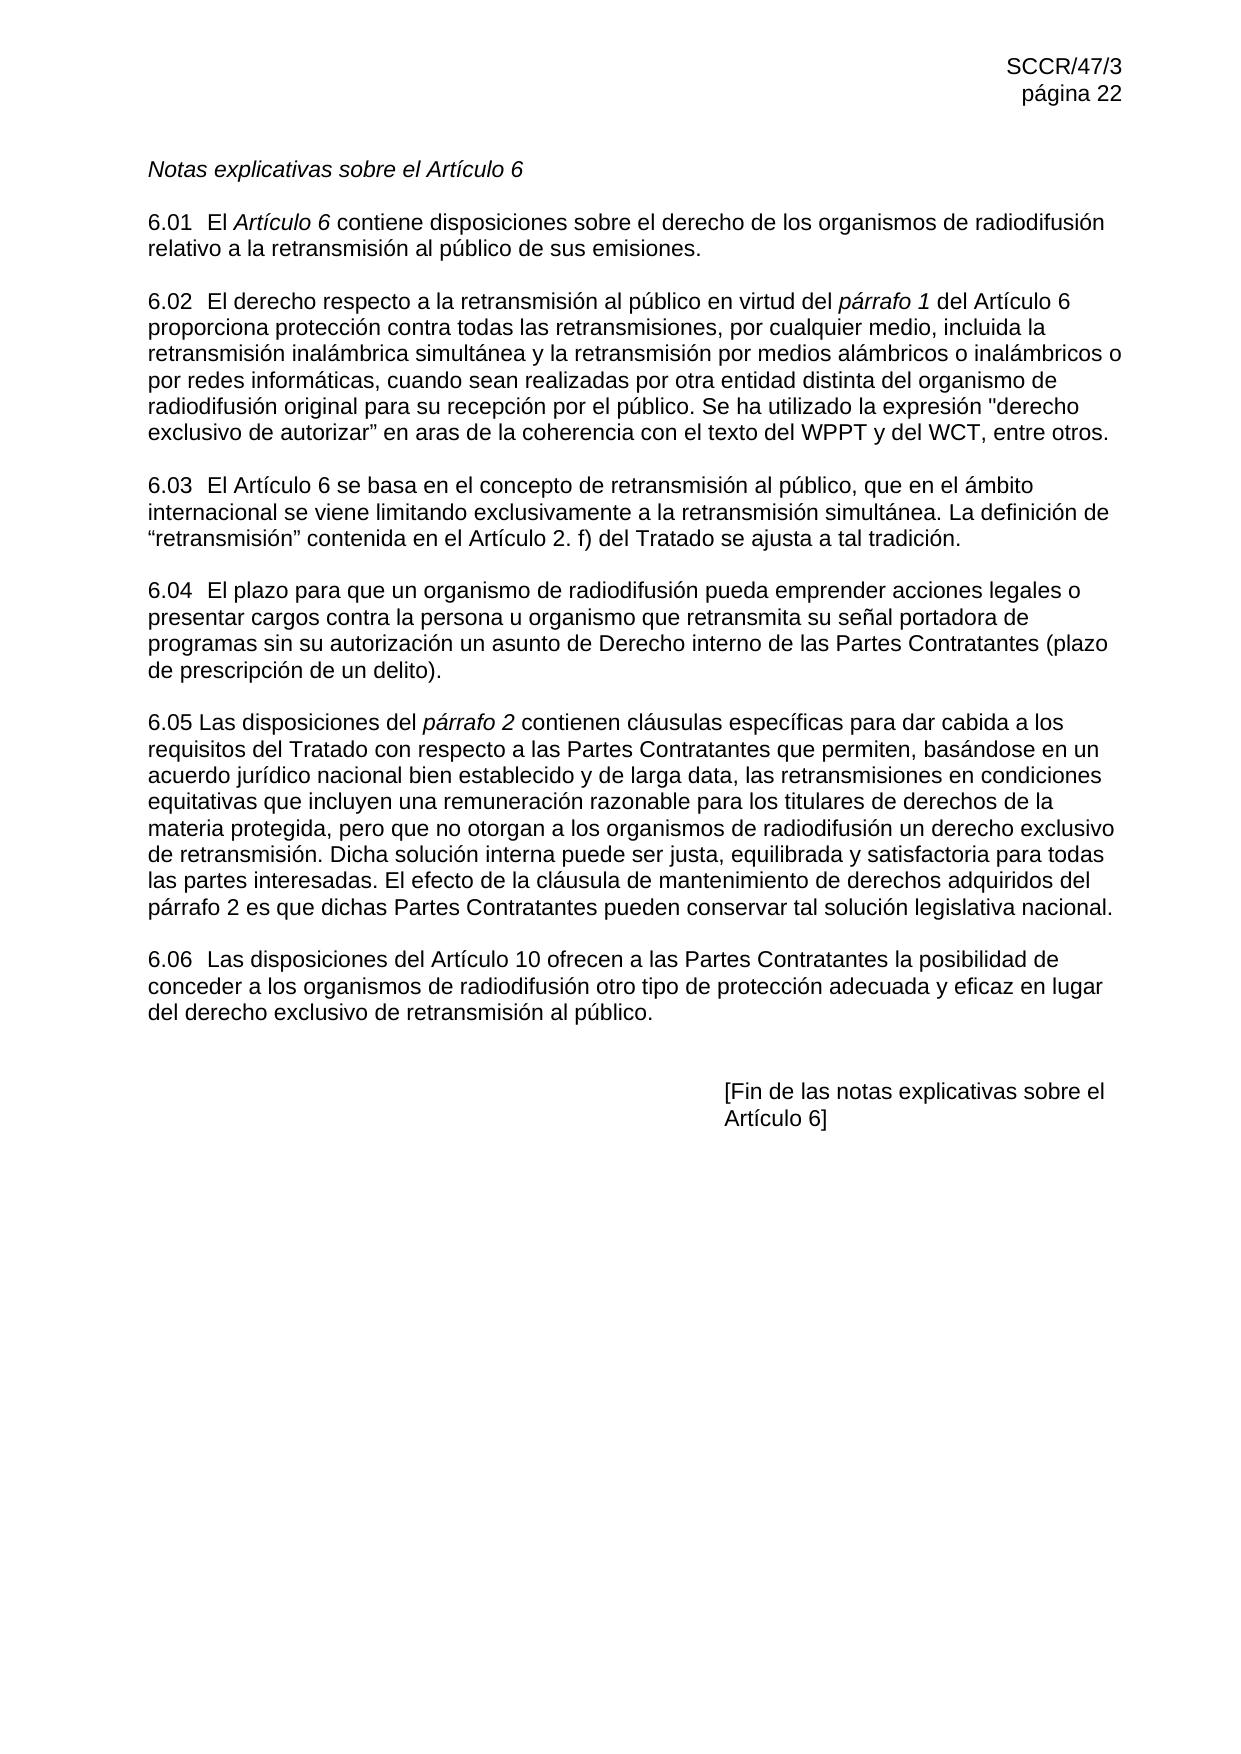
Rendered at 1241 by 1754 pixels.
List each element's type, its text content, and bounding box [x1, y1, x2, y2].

text 6.03 El Artículo 6 se basa en el concepto de retransmisión al público, que en el ámbito internacional se viene limitando exclusivamente a la retransmisión simultánea. La definición de “retransmisión” contenida en el Artículo 2. f) del Tratado se ajusta a tal tradición. [148, 472, 1122, 551]
text 6.06 Las disposiciones del Artículo 10 ofrecen a las Partes Contratantes la posibilidad de conceder a los organismos de radiodifusión otro tipo de protección adecuada y eficaz en lugar del derecho exclusivo de retransmisión al público. [148, 946, 1122, 1026]
text 6.02 El derecho respecto a la retransmisión al público en virtud del párrafo 1 del Artículo 6 proporciona protección contra todas las retransmisiones, por cualquier medio, incluida la retransmisión inalámbrica simultánea y la retransmisión por medios alámbricos o inalámbricos o por redes informáticas, cuando sean realizadas por otra entidad distinta del organismo de radiodifusión original para su recepción por el público. Se ha utilizado la expresión "derecho exclusivo de autorizar” en aras de la coherencia con el texto del WPPT y del WCT, entre otros. [148, 288, 1122, 446]
text 6.01 El Artículo 6 contiene disposiciones sobre el derecho de los organismos de radiodifusión relativo a la retransmisión al público de sus emisiones. [148, 208, 1122, 261]
text Notas explicativas sobre el Artículo 6 [148, 156, 1122, 182]
text 6.05 Las disposiciones del párrafo 2 contienen cláusulas específicas para dar cabida a los requisitos del Tratado con respecto a las Partes Contratantes que permiten, basándose en un acuerdo jurídico nacional bien establecido y de larga data, las retransmisiones en condiciones equitativas que incluyen una remuneración razonable para los titulares de derechos de la materia protegida, pero que no otorgan a los organismos de radiodifusión un derecho exclusivo de retransmisión. Dicha solución interna puede ser justa, equilibrada y satisfactoria para todas las partes interesadas. El efecto de la cláusula de mantenimiento de derechos adquiridos del párrafo 2 es que dichas Partes Contratantes pueden conservar tal solución legislativa nacional. [148, 709, 1122, 920]
text [Fin de las notas explicativas sobre el Artículo 6] [724, 1078, 1122, 1131]
text 6.04 El plazo para que un organismo de radiodifusión pueda emprender acciones legales o presentar cargos contra la persona u organismo que retransmita su señal portadora de programas sin su autorización un asunto de Derecho interno de las Partes Contratantes (plazo de prescripción de un delito). [148, 577, 1122, 683]
